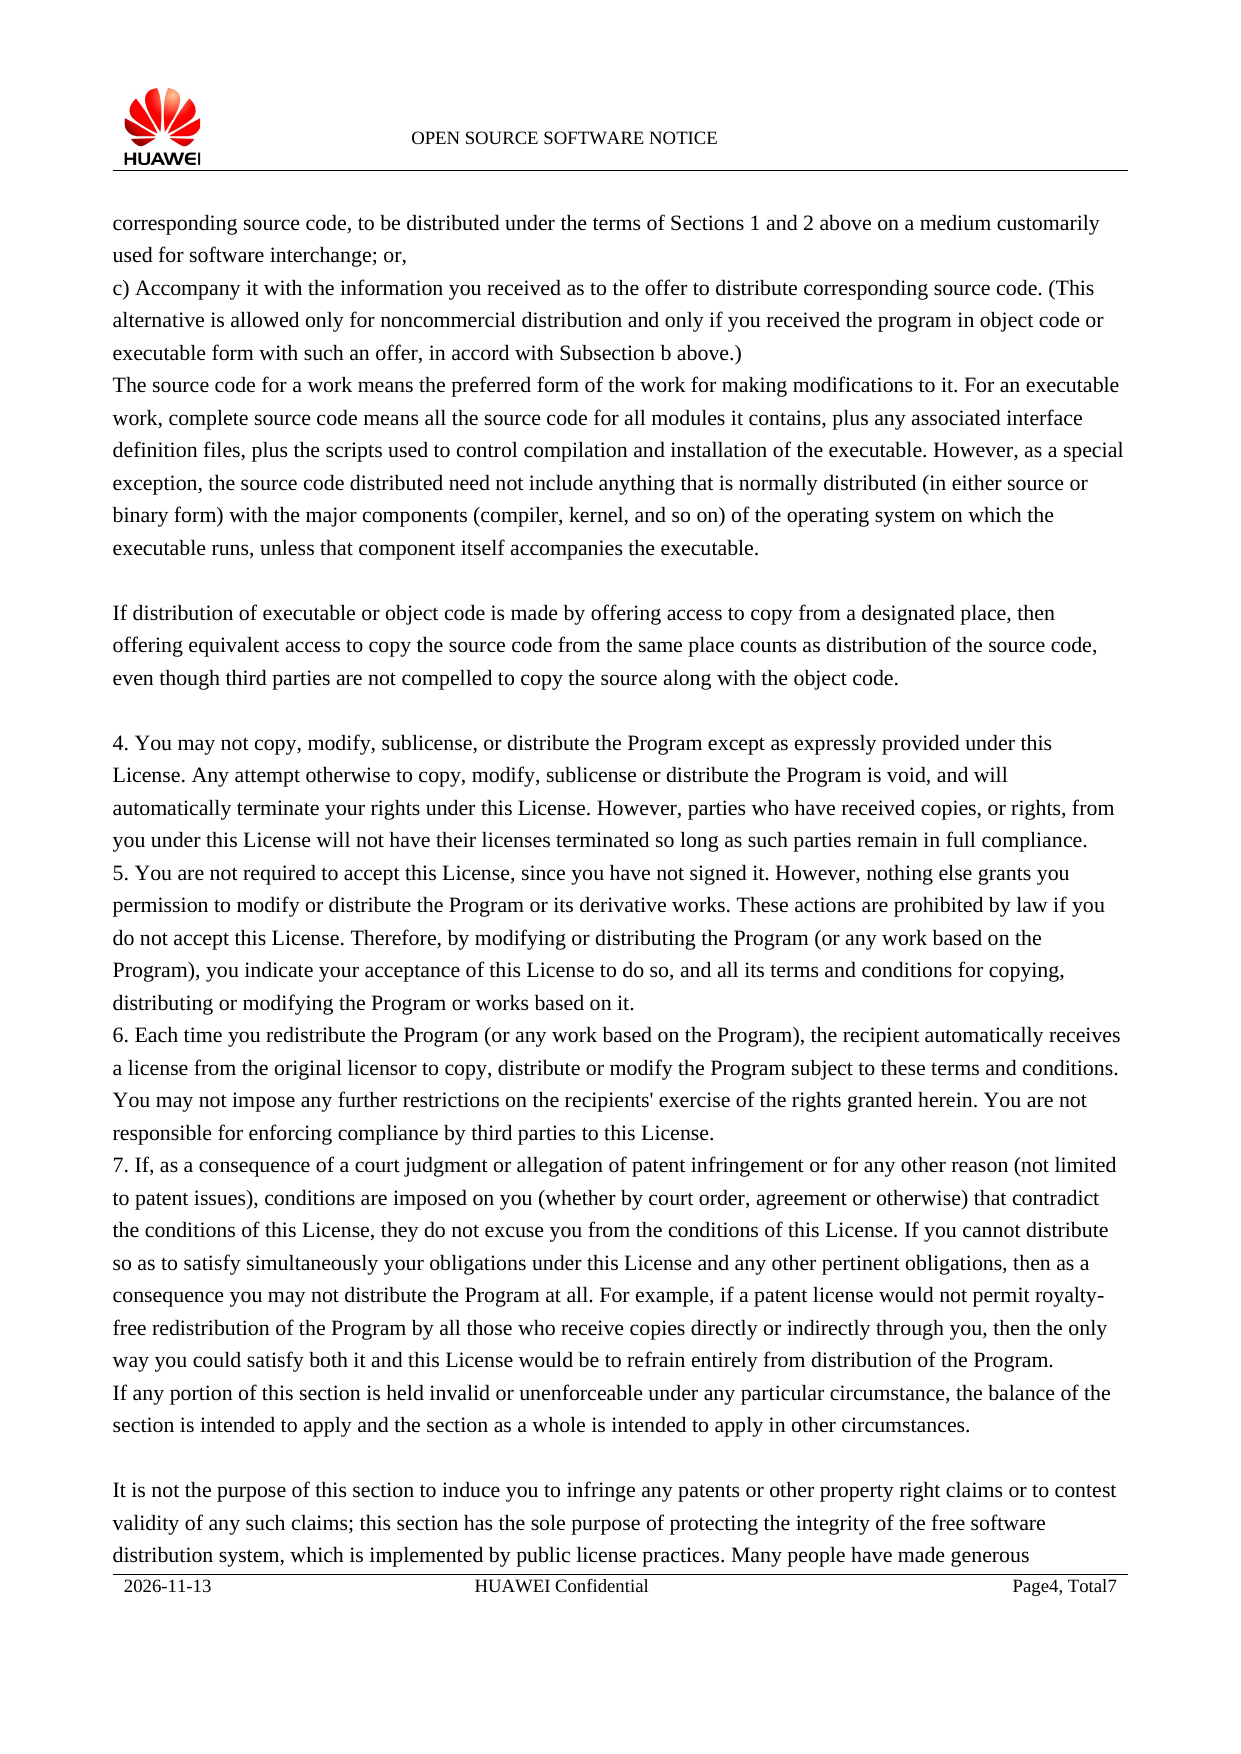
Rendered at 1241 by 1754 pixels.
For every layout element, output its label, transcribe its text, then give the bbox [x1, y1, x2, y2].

picture [124, 88, 201, 165]
